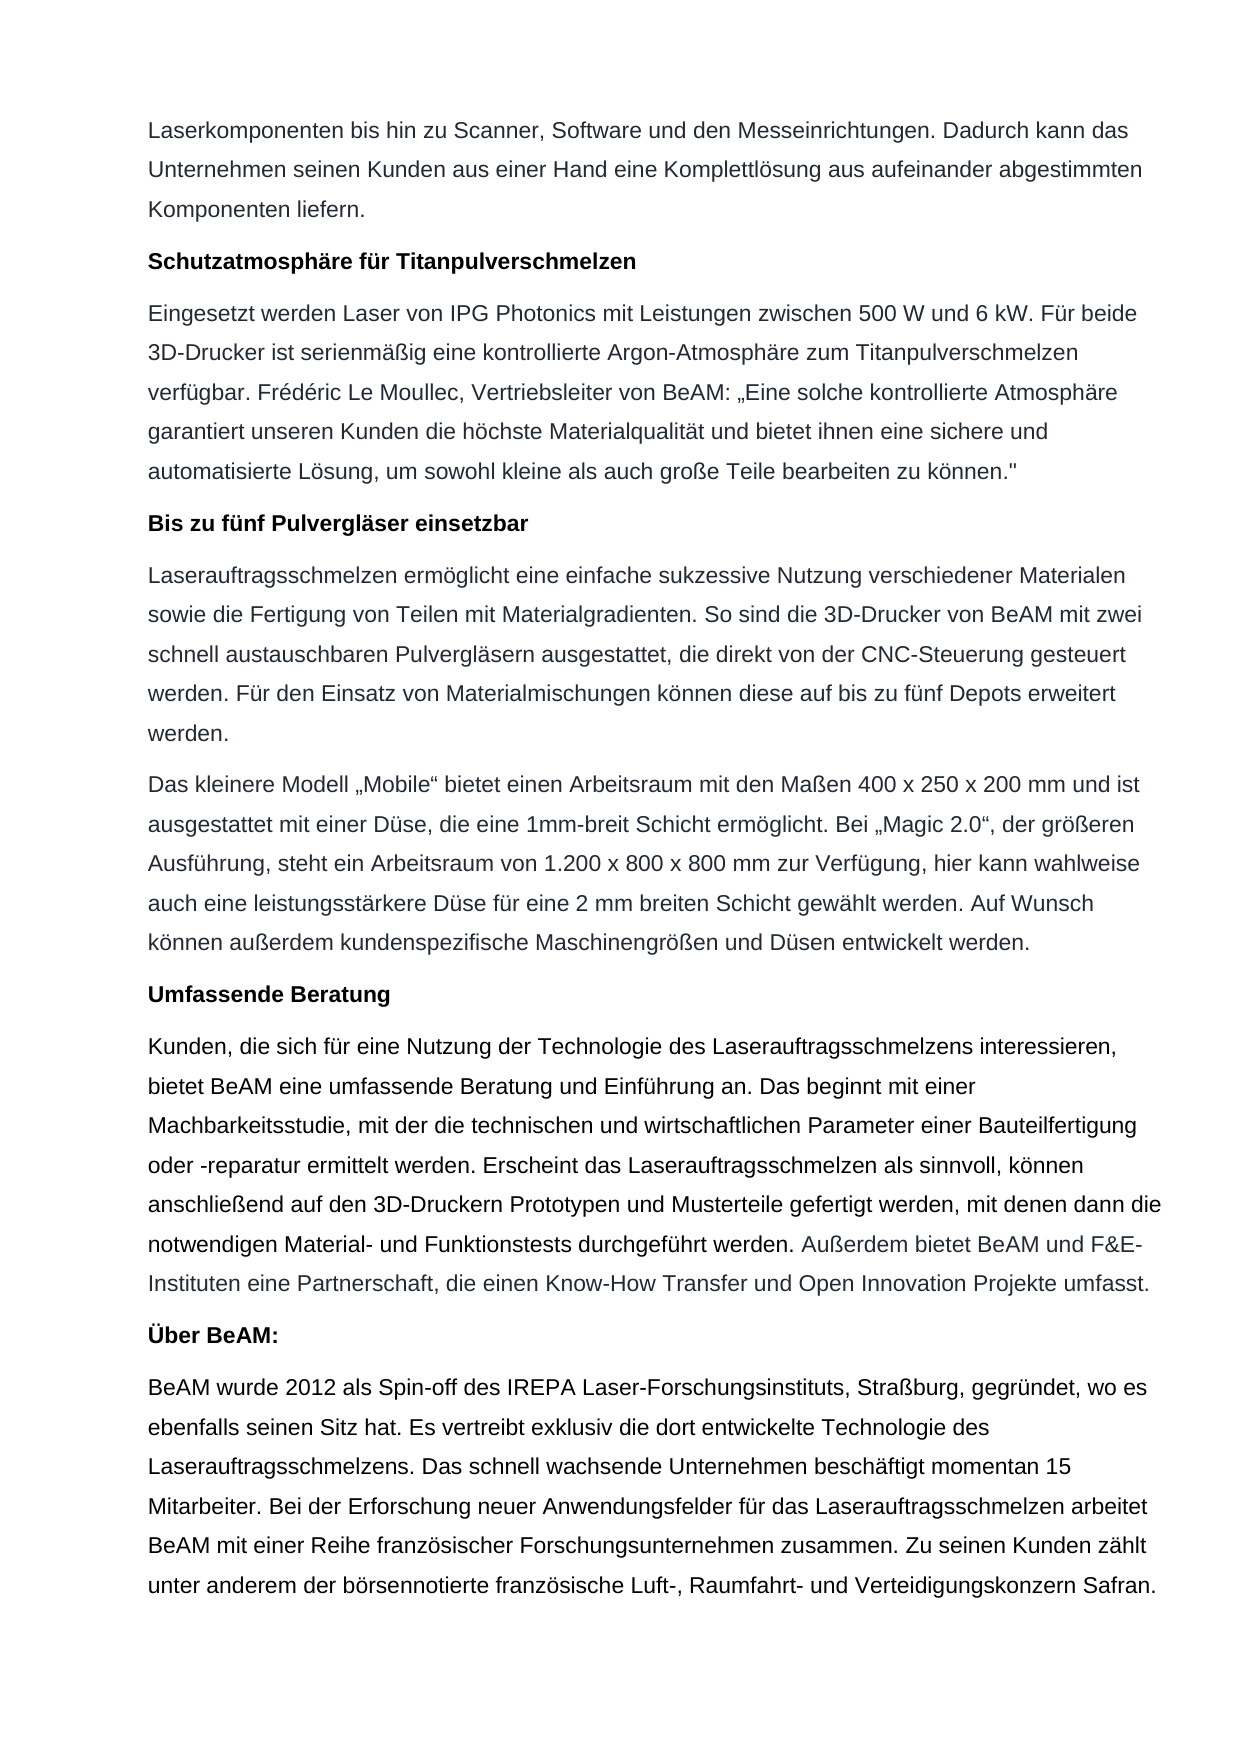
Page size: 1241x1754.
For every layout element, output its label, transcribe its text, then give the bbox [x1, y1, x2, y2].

text Über BeAM: [148, 1322, 974, 1348]
text BeAM wurde 2012 als Spin-off des IREPA Laser-Forschungsinstituts, Straßburg, gegründet, wo es ebenfalls seinen Sitz hat. Es vertreibt exklusiv die dort entwickelte Technologie des Laserauftragsschmelzens. Das schnell wachsende Unternehmen beschäftigt momentan 15 Mitarbeiter. Bei der Erforschung neuer Anwendungsfelder für das Laserauftragsschmelzen arbeitet BeAM mit einer Reihe französischer Forschungsunternehmen zusammen. Zu seinen Kunden zählt unter anderem der börsennotierte französische Luft-, Raumfahrt- und Verteidigungskonzern Safran. [148, 1374, 1162, 1598]
text Eingesetzt werden Laser von IPG Photonics mit Leistungen zwischen 500 W und 6 kW. Für beide 3D-Drucker ist serienmäßig eine kontrollierte Argon-Atmosphäre zum Titanpulverschmelzen verfügbar. Frédéric Le Moullec, Vertriebsleiter von BeAM: „Eine solche kontrollierte Atmosphäre garantiert unseren Kunden die höchste Materialqualität und bietet ihnen eine sichere und automatisierte Lösung, um sowohl kleine als auch große Teile bearbeiten zu können." [148, 300, 1162, 484]
text Das kleinere Modell „Mobile“ bietet einen Arbeitsraum mit den Maßen 400 x 250 x 200 mm und ist ausgestattet mit einer Düse, die eine 1mm-breit Schicht ermöglicht. Bei „Magic 2.0“, der größeren Ausführung, steht ein Arbeitsraum von 1.200 x 800 x 800 mm zur Verfügung, hier kann wahlweise auch eine leistungsstärkere Düse für eine 2 mm breiten Schicht gewählt werden. Auf Wunsch können außerdem kundenspezifische Maschinengrößen und Düsen entwickelt werden. [148, 771, 1162, 956]
text Kunden, die sich für eine Nutzung der Technologie des Laserauftragsschmelzens interessieren, bietet BeAM eine umfassende Beratung und Einführung an. Das beginnt mit einer Machbarkeitsstudie, mit der die technischen und wirtschaftlichen Parameter einer Bauteilfertigung oder -reparatur ermittelt werden. Erscheint das Laserauftragsschmelzen als sinnvoll, können anschließend auf den 3D-Druckern Prototypen und Musterteile gefertigt werden, mit denen dann die notwendigen Material- und Funktionstests durchgeführt werden. Außerdem bietet BeAM und F&E-Instituten eine Partnerschaft, die einen Know-How Transfer und Open Innovation Projekte umfasst. [148, 1033, 1162, 1297]
text Bis zu fünf Pulvergläser einsetzbar [148, 509, 974, 536]
text Schutzatmosphäre für Titanpulverschmelzen [148, 248, 974, 274]
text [148, 117, 1162, 222]
text Umfassende Beratung [148, 981, 974, 1008]
text Laserauftragsschmelzen ermöglicht eine einfache sukzessive Nutzung verschiedener Materialen sowie die Fertigung von Teilen mit Materialgradienten. So sind die 3D-Drucker von BeAM mit zwei schnell austauschbaren Pulvergläsern ausgestattet, die direkt von der CNC-Steuerung gesteuert werden. Für den Einsatz von Materialmischungen können diese auf bis zu fünf Depots erweitert werden. [148, 562, 1162, 746]
